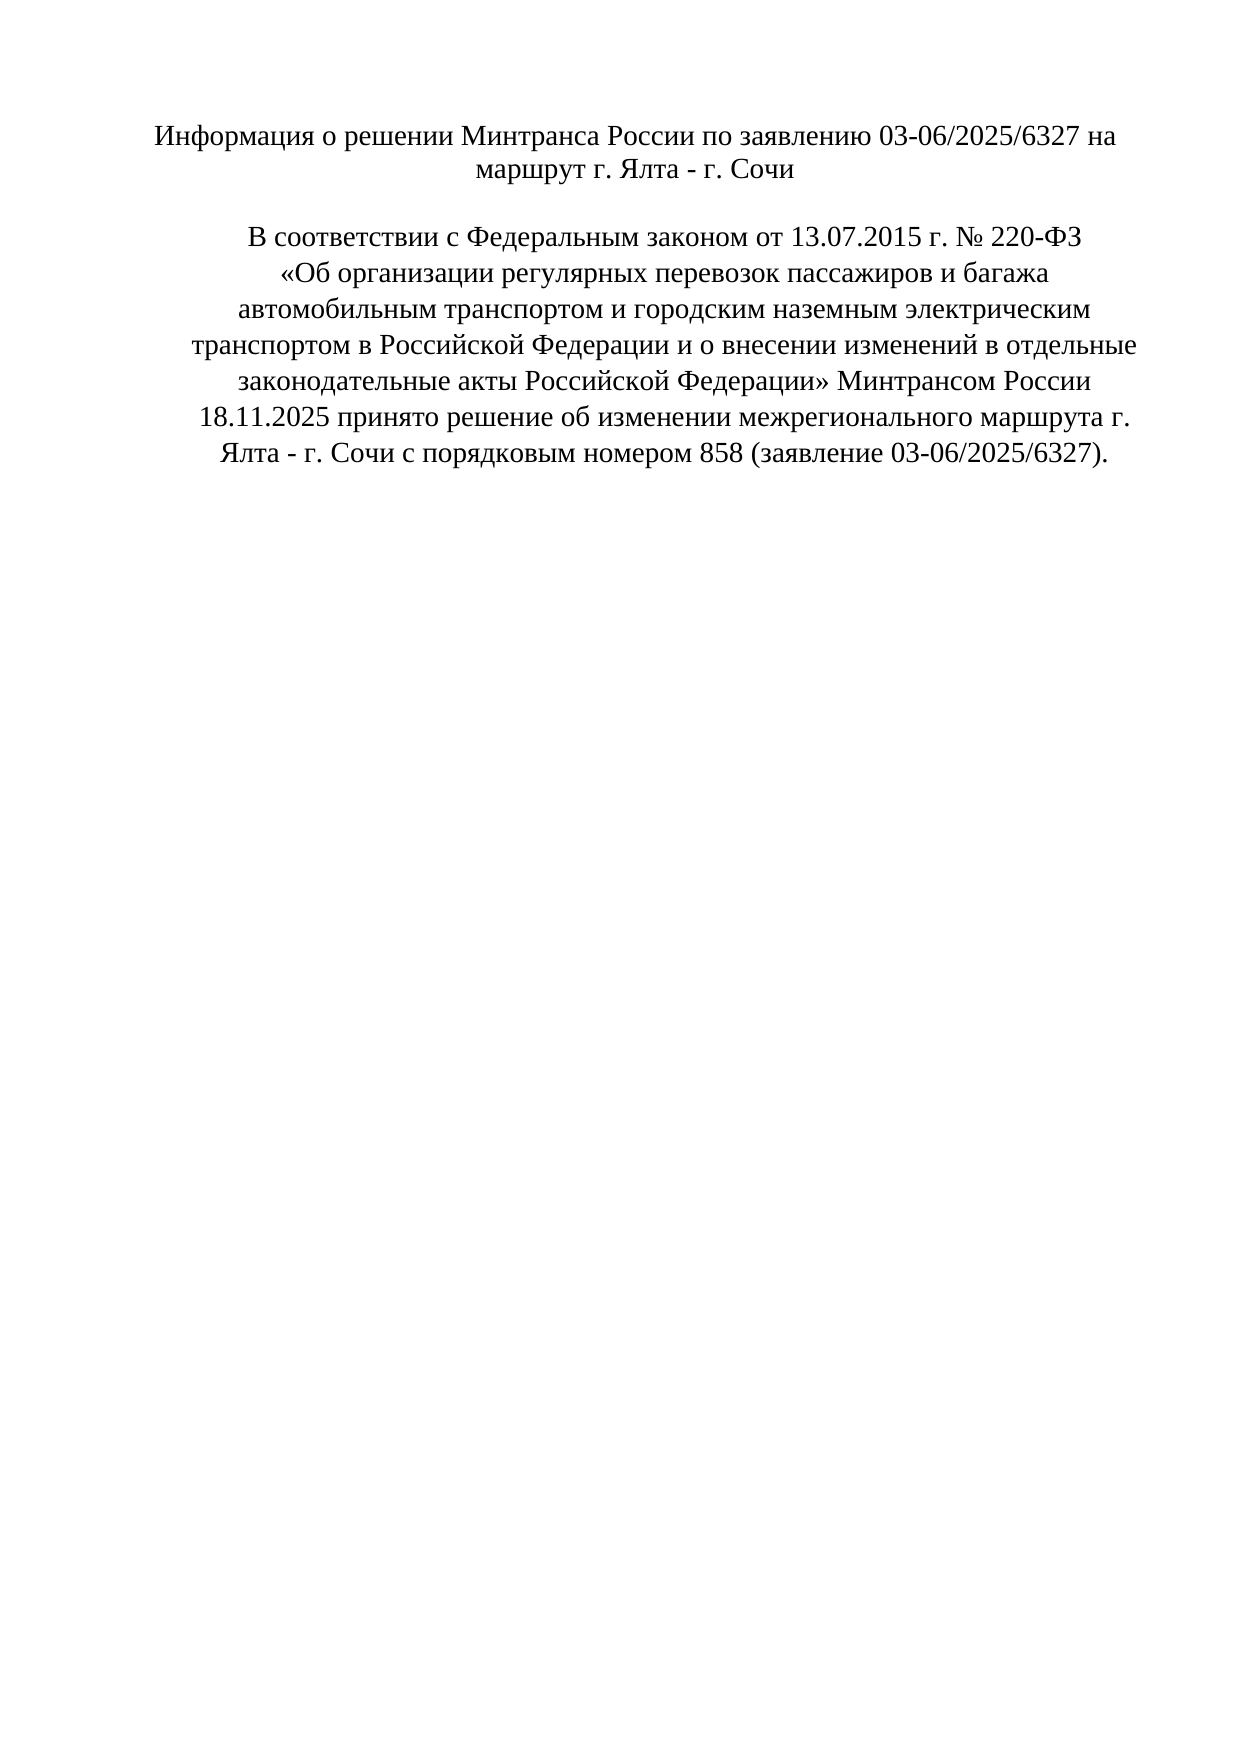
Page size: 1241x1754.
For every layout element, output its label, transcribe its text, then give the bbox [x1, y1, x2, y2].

text Информация о решении Минтранса России по заявлению 03-06/2025/6327 на маршрут г. Ялта - г. Сочи [118, 118, 1152, 185]
text В соответствии с Федеральным законом от 13.07.2015 г. № 220-ФЗ «Об организации регулярных перевозок пассажиров и багажа автомобильным транспортом и городским наземным электрическим транспортом в Российской Федерации и о внесении изменений в отдельные законодательные акты Российской Федерации» Минтрансом России 18.11.2025 принято решение об изменении межрегионального маршрута г. Ялта - г. Сочи с порядковым номером 858 (заявление 03-06/2025/6327). [177, 219, 1152, 469]
